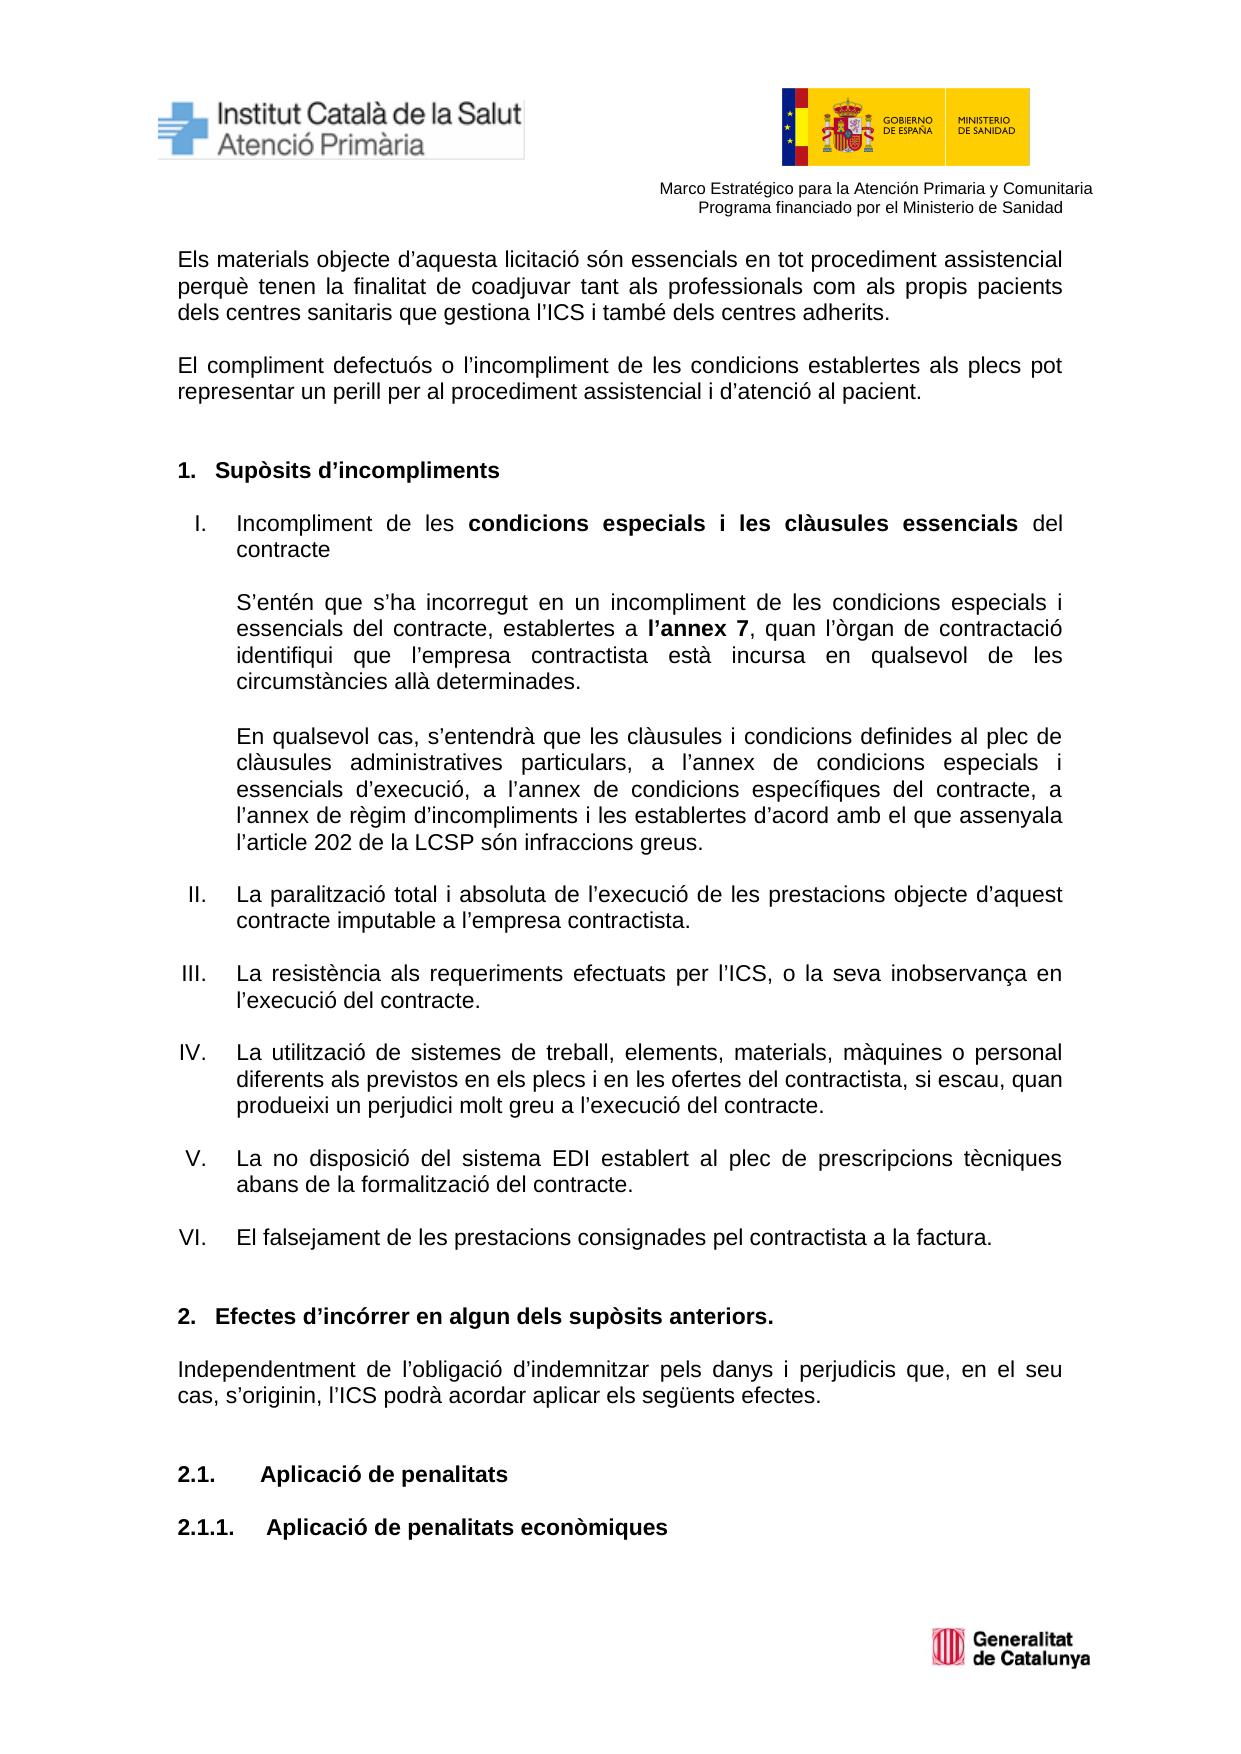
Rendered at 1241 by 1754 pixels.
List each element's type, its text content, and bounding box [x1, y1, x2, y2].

text El compliment defectuós o l’incompliment de les condicions establertes als plecs pot representar un perill per al procediment assistencial i d’atenció al pacient. [177, 352, 1063, 404]
list Incompliment de les condicions especials i les clàusules essencials del contracte [207, 510, 1063, 562]
list Aplicació de penalitats econòmiques [177, 1514, 1063, 1540]
picture [157, 100, 525, 161]
list El falsejament de les prestacions consignades pel contractista a la factura. [207, 1224, 1063, 1250]
text Independentment de l’obligació d’indemnitzar pels danys i perjudicis que, en el seu cas, s’originin, l’ICS podrà acordar aplicar els següents efectes. [177, 1356, 1063, 1408]
subtitle Efectes d’incórrer en algun dels supòsits anteriors. [177, 1303, 1063, 1329]
picture [893, 1621, 1129, 1674]
text En qualsevol cas, s’entendrà que les clàusules i condicions definides al plec de clàusules administratives particulars, a l’annex de condicions especials i essencials d’execució, a l’annex de condicions específiques del contracte, a l’annex de règim d’incompliments i les establertes d’acord amb el que assenyala l’article 202 de la LCSP són infraccions greus. [236, 723, 1063, 855]
text S’entén que s’ha incorregut en un incompliment de les condicions especials i essencials del contracte, establertes a l’annex 7, quan l’òrgan de contractació identifiqui que l’empresa contractista està incursa en qualsevol de les circumstàncies allà determinades. [236, 589, 1063, 694]
list La paralització total i absoluta de l’execució de les prestacions objecte d’aquest contracte imputable a l’empresa contractista. [207, 881, 1063, 934]
list Supòsits d’incompliments [177, 457, 1063, 483]
list La no disposició del sistema EDI establert al plec de prescripcions tècniques abans de la formalització del contracte. [207, 1145, 1063, 1197]
list Aplicació de penalitats [177, 1461, 1063, 1487]
text Els materials objecte d’aquesta licitació són essencials en tot procediment assistencial perquè tenen la finalitat de coadjuvar tant als professionals com als propis pacients dels centres sanitaris que gestiona l’ICS i també dels centres adherits. [177, 246, 1063, 325]
picture [780, 86, 1031, 168]
list La resistència als requeriments efectuats per l’ICS, o la seva inobservança en l’execució del contracte. [207, 960, 1063, 1013]
list La utilització de sistemes de treball, elements, materials, màquines o personal diferents als previstos en els plecs i en les ofertes del contractista, si escau, quan produeixi un perjudici molt greu a l’execució del contracte. [207, 1039, 1063, 1118]
